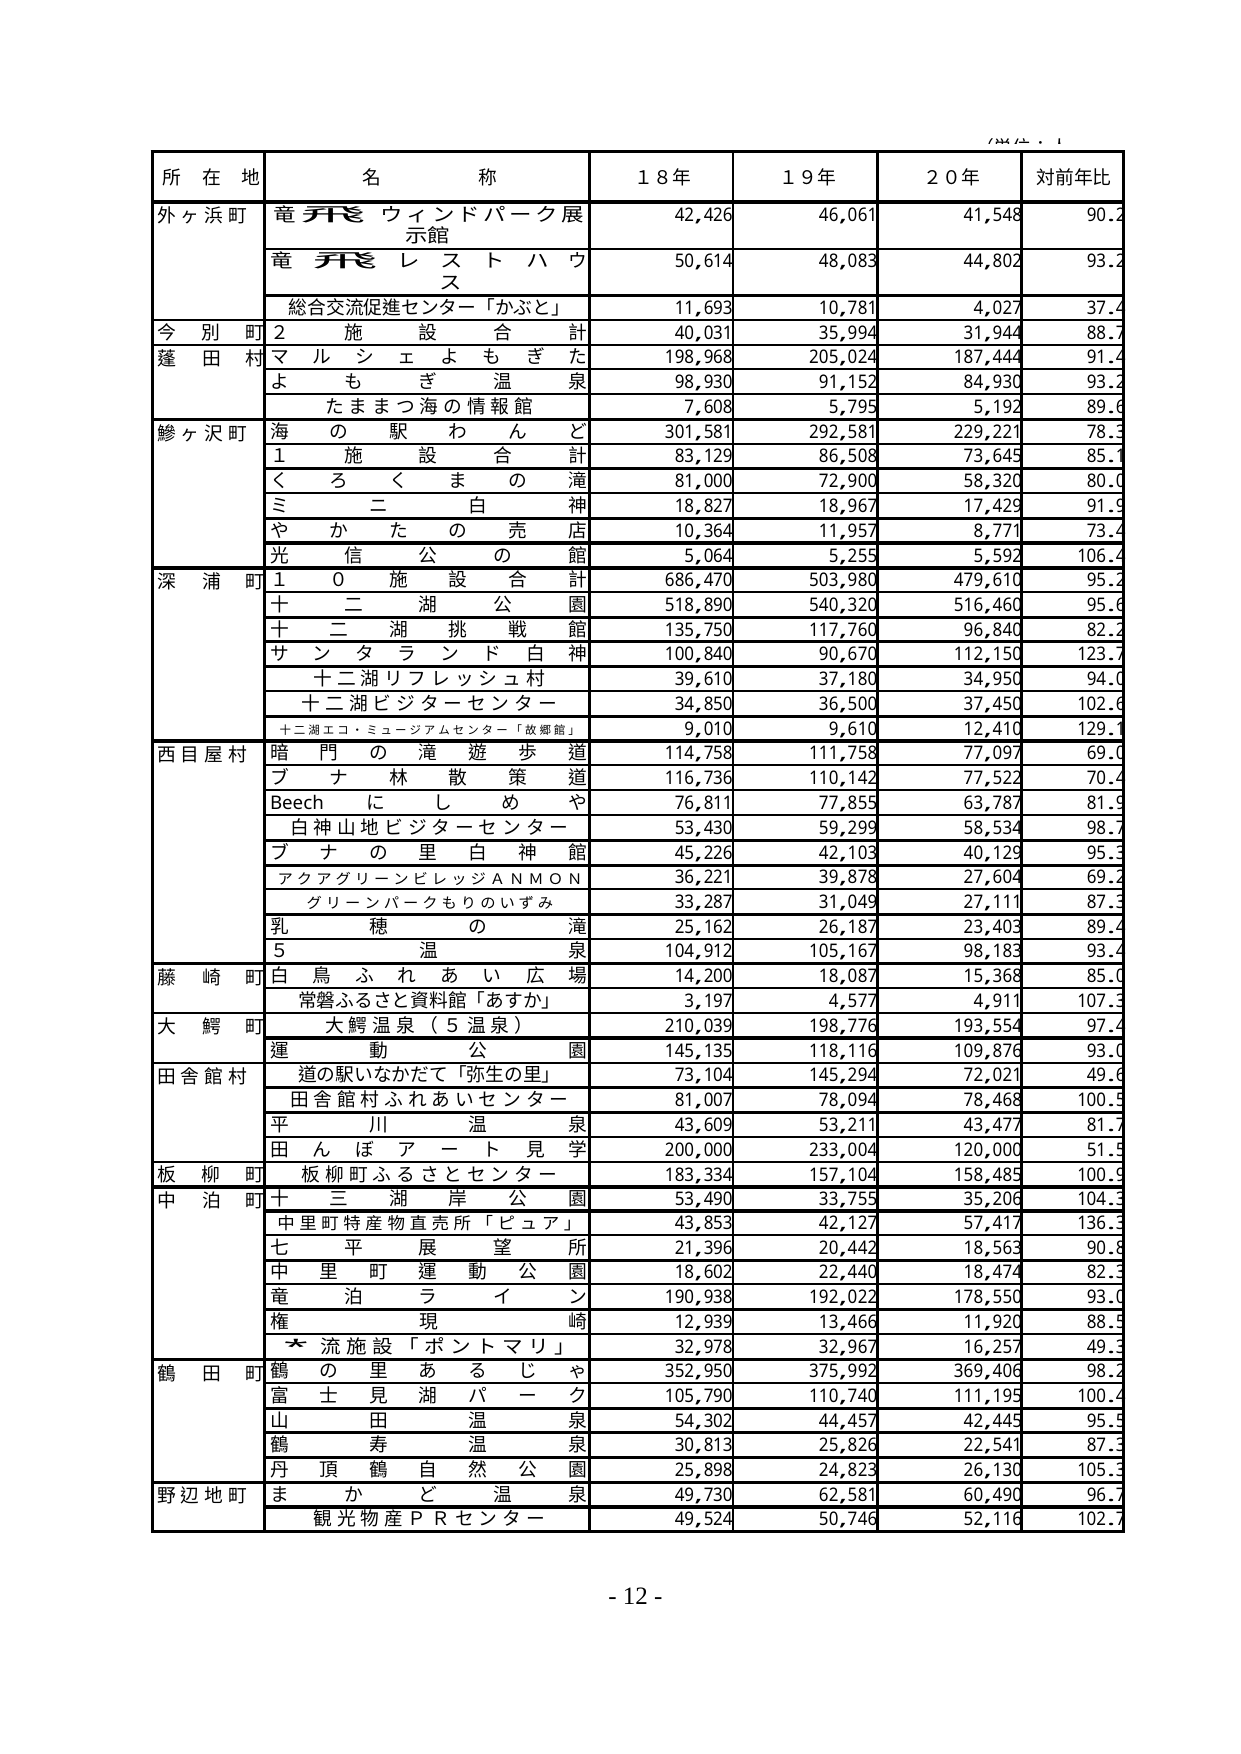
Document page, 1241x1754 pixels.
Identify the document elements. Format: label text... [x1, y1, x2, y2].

table_cell 町 [229, 1014, 263, 1062]
table_cell 41,548 [879, 204, 1020, 247]
table_cell 33,287 [591, 890, 732, 913]
table_cell 76,811 [591, 791, 732, 814]
table_cell 192,022 [734, 1285, 876, 1308]
table_cell 518,890 [591, 593, 732, 616]
table_header 在 [190, 153, 228, 200]
table_cell 93.2 [1023, 250, 1122, 294]
table_cell 200,000 [591, 1138, 732, 1161]
table_cell 93.0 [1023, 1040, 1122, 1062]
table_cell 27,604 [879, 867, 1020, 888]
table_cell く ろ く ま の 滝 [266, 470, 588, 492]
table_cell 46,061 [734, 204, 876, 247]
table_cell 111,758 [734, 743, 876, 764]
table_cell 90.2 [1023, 204, 1122, 247]
table_cell 157,104 [734, 1163, 876, 1185]
table_cell 69.2 [1023, 867, 1122, 888]
table_cell 82.2 [1023, 619, 1122, 640]
table_cell 53,490 [591, 1189, 732, 1209]
table_cell 100.5 [1023, 1089, 1122, 1111]
table_cell 118,116 [734, 1040, 876, 1062]
table_cell 田 舎 館 村 ふ れ あ い セ ン タ ー [266, 1089, 588, 1111]
table_cell 96.7 [1023, 1484, 1122, 1505]
table_cell 51.5 [1023, 1138, 1122, 1161]
table_cell 86,508 [734, 445, 876, 467]
table_cell 183,334 [591, 1163, 732, 1185]
table_cell 39,878 [734, 867, 876, 888]
table_cell 45,226 [591, 842, 732, 863]
table_cell 34,850 [591, 692, 732, 714]
table_cell ２ 施 設 合 計 [266, 321, 588, 344]
table_cell 42,426 [591, 204, 732, 247]
table_cell 43,477 [879, 1114, 1020, 1136]
table_cell 25,826 [734, 1434, 876, 1456]
table_cell 49,730 [591, 1484, 732, 1505]
table_cell 泊 [190, 1189, 228, 1357]
table_cell 53,211 [734, 1114, 876, 1136]
table_cell 30,813 [591, 1434, 732, 1456]
table_cell 町 [229, 1361, 263, 1481]
table_cell 43,853 [591, 1213, 732, 1234]
table_cell 海 の 駅 わ ん ど [266, 421, 588, 442]
table_cell 33,755 [734, 1189, 876, 1209]
table_cell ミ ニ 白 神 [266, 494, 588, 517]
table_cell 85.0 [1023, 965, 1122, 987]
table_cell 42,103 [734, 842, 876, 863]
table_cell ブ ナ の 里 白 神 館 [266, 842, 588, 863]
table_cell 198,968 [591, 346, 732, 368]
table_cell 42,445 [879, 1410, 1020, 1431]
table_cell 22,541 [879, 1434, 1020, 1456]
table_header 地 [229, 153, 263, 200]
table_cell 22,440 [734, 1262, 876, 1283]
table_cell 49.6 [1023, 1064, 1122, 1086]
table_cell 鰐 [190, 1014, 228, 1062]
table_cell 110,142 [734, 766, 876, 789]
table_cell 11,957 [734, 520, 876, 541]
table_cell 135,750 [591, 619, 732, 640]
table_cell 120,000 [879, 1138, 1020, 1161]
table_header １９年 [734, 153, 876, 200]
table_cell 36,221 [591, 867, 732, 888]
table_cell 84,930 [879, 370, 1020, 393]
table_cell 24,823 [734, 1459, 876, 1481]
table_cell 7,608 [591, 395, 732, 418]
text - 12 - [77, 1581, 1193, 1610]
table_cell 18,602 [591, 1262, 732, 1283]
table_cell 85.1 [1023, 445, 1122, 467]
table_cell 62,581 [734, 1484, 876, 1505]
table_cell 90.8 [1023, 1236, 1122, 1259]
table_cell 109,876 [879, 1040, 1020, 1062]
table_cell 48,083 [734, 250, 876, 294]
table_cell 運 動 公 園 [266, 1040, 588, 1062]
table_cell 94.0 [1023, 668, 1122, 690]
table_cell 60,490 [879, 1484, 1020, 1505]
table_cell 32,967 [734, 1335, 876, 1357]
table_cell 十 二 湖 リ フ レ ッ シ ュ 村 [266, 668, 588, 690]
table_cell 123.7 [1023, 643, 1122, 665]
table_cell 98.2 [1023, 1361, 1122, 1382]
table_cell 丹 頂 鶴 自 然 公 園 [266, 1459, 588, 1481]
table_cell 崎 [190, 965, 228, 1012]
table_cell 板 柳 町 ふ る さ と セ ン タ ー [266, 1163, 588, 1185]
table_cell 102.6 [1023, 692, 1122, 714]
table_cell 観 光 物 産 Ｐ Ｒ セ ン タ ー [266, 1509, 588, 1530]
table_cell 4,027 [879, 297, 1020, 319]
table_cell 十 三 湖 岸 公 園 [266, 1189, 588, 1209]
table_cell 229,221 [879, 421, 1020, 442]
table_cell 95.5 [1023, 1410, 1122, 1431]
table_cell 87.3 [1023, 1434, 1122, 1456]
table_cell 中 里 町 運 動 公 園 [266, 1262, 588, 1283]
table_cell 18,087 [734, 965, 876, 987]
table_cell 27,111 [879, 890, 1020, 913]
table_cell 蓬 [154, 346, 189, 418]
table_cell 25,162 [591, 916, 732, 937]
table_header ２０年 [879, 153, 1020, 200]
table_cell 88.7 [1023, 321, 1122, 344]
table_header 対前年比 [1023, 153, 1122, 200]
table_cell 町 [229, 965, 263, 1012]
table_cell 90,670 [734, 643, 876, 665]
table_cell 町 [229, 1189, 263, 1357]
table_cell 9,610 [734, 718, 876, 739]
table_cell 91,152 [734, 370, 876, 393]
table_cell 100.4 [1023, 1384, 1122, 1407]
table_cell Beech に し め や [266, 791, 588, 814]
table_cell 37,450 [879, 692, 1020, 714]
table_cell 富 士 見 湖 パ ー ク [266, 1384, 588, 1407]
table_cell 93.0 [1023, 1285, 1122, 1308]
table_cell 26,130 [879, 1459, 1020, 1481]
table_cell 板 [154, 1163, 189, 1185]
table_cell 52,116 [879, 1509, 1020, 1530]
table_cell 78.3 [1023, 421, 1122, 442]
table_cell 外 ヶ 浜 町 [154, 204, 263, 319]
table_cell 4,911 [879, 989, 1020, 1012]
table_cell 479,610 [879, 570, 1020, 591]
table_cell 37.4 [1023, 297, 1122, 319]
table_cell 95.2 [1023, 570, 1122, 591]
table_cell 大 鰐 温 泉 （ ５ 温 泉 ） [266, 1014, 588, 1036]
table_cell 26,187 [734, 916, 876, 937]
table_cell 白 神 山 地 ビ ジ タ ー セ ン タ ー [266, 816, 588, 839]
table_cell 58,320 [879, 470, 1020, 492]
table_cell 93.2 [1023, 370, 1122, 393]
table_cell 十 二 湖 公 園 [266, 593, 588, 616]
table_cell 5,592 [879, 545, 1020, 566]
table_cell 145,135 [591, 1040, 732, 1062]
table_header 所 [154, 153, 189, 200]
table_cell 114,758 [591, 743, 732, 764]
table_cell 102.7 [1023, 1509, 1122, 1530]
table_cell 34,950 [879, 668, 1020, 690]
table_cell １ ０ 施 設 合 計 [266, 570, 588, 591]
table_cell 42,127 [734, 1213, 876, 1234]
table_cell 大 [154, 1014, 189, 1062]
table_cell 西 目 屋 村 [154, 743, 263, 962]
table_cell 100.9 [1023, 1163, 1122, 1185]
table_cell 山 田 温 泉 [266, 1410, 588, 1431]
table_cell 15,368 [879, 965, 1020, 987]
table_cell ブ ナ 林 散 策 道 [266, 766, 588, 789]
table_cell 72,900 [734, 470, 876, 492]
table_cell 藤 [154, 965, 189, 1012]
table_cell 田 ん ぼ ア ー ト 見 学 [266, 1138, 588, 1161]
table_cell 516,460 [879, 593, 1020, 616]
table_cell 89.6 [1023, 395, 1122, 418]
table_cell 町 [229, 321, 263, 344]
table_cell よ も ぎ 温 泉 [266, 370, 588, 393]
table_cell た ま ま つ 海 の 情 報 館 [266, 395, 588, 418]
table_cell 8,771 [879, 520, 1020, 541]
table_cell 129.1 [1023, 718, 1122, 739]
table_cell 205,024 [734, 346, 876, 368]
table_cell 町 [229, 570, 263, 739]
table_cell 中 [154, 1189, 189, 1357]
table_cell 352,950 [591, 1361, 732, 1382]
table_cell 50,746 [734, 1509, 876, 1530]
table_cell ま か ど 温 泉 [266, 1484, 588, 1505]
table_cell 中 里 町 特 産 物 直 売 所 「 ピ ュ ア 」 [266, 1213, 588, 1234]
table_cell 白 鳥 ふ れ あ い 広 場 [266, 965, 588, 987]
table_cell 光 信 公 の 館 [266, 545, 588, 566]
table_cell 37,180 [734, 668, 876, 690]
table_cell 深 [154, 570, 189, 739]
table_cell 88.5 [1023, 1311, 1122, 1333]
table_cell 210,039 [591, 1014, 732, 1036]
table_cell マ ル シ ェ よ も ぎ た [266, 346, 588, 368]
table_cell 柳 [190, 1163, 228, 1185]
table_cell 5,064 [591, 545, 732, 566]
table_cell 31,049 [734, 890, 876, 913]
table_cell 136.3 [1023, 1213, 1122, 1234]
table_cell 116,736 [591, 766, 732, 789]
table_cell 3,197 [591, 989, 732, 1012]
table_cell 14,200 [591, 965, 732, 987]
table_cell 10,364 [591, 520, 732, 541]
table_cell 40,031 [591, 321, 732, 344]
table_cell 100,840 [591, 643, 732, 665]
table_cell 七 平 展 望 所 [266, 1236, 588, 1259]
table_cell 87.3 [1023, 890, 1122, 913]
table_cell 11,920 [879, 1311, 1020, 1333]
table_cell 5,255 [734, 545, 876, 566]
table_cell 107.3 [1023, 989, 1122, 1012]
table_cell 43,609 [591, 1114, 732, 1136]
table_cell 77,522 [879, 766, 1020, 789]
table_cell 78,468 [879, 1089, 1020, 1111]
table_cell 686,470 [591, 570, 732, 591]
table_cell 58,534 [879, 816, 1020, 839]
table_cell 81,007 [591, 1089, 732, 1111]
table_cell 16,257 [879, 1335, 1020, 1357]
table_cell 11,693 [591, 297, 732, 319]
table_cell 59,299 [734, 816, 876, 839]
table_cell 178,550 [879, 1285, 1020, 1308]
table_cell 5,192 [879, 395, 1020, 418]
table_cell 50,614 [591, 250, 732, 294]
table_cell 12,410 [879, 718, 1020, 739]
table_cell 村 [229, 346, 263, 418]
table_header １８年 [591, 153, 732, 200]
table_cell 36,500 [734, 692, 876, 714]
table_cell 105.3 [1023, 1459, 1122, 1481]
table_cell 31,944 [879, 321, 1020, 344]
table_cell 73,645 [879, 445, 1020, 467]
table_cell 73.4 [1023, 520, 1122, 541]
table_cell 田 [190, 346, 228, 418]
table_cell 18,474 [879, 1262, 1020, 1283]
table_cell サ ン タ ラ ン ド 白 神 [266, 643, 588, 665]
table_cell 78,094 [734, 1089, 876, 1111]
table_cell 91.9 [1023, 494, 1122, 517]
table_cell 54,302 [591, 1410, 732, 1431]
table_cell 158,485 [879, 1163, 1020, 1185]
table_cell 93.4 [1023, 940, 1122, 962]
table_cell 44,802 [879, 250, 1020, 294]
table_cell 乳 穂 の 滝 [266, 916, 588, 937]
table_cell * 流 施 設 「 ポ ン ト マ リ 」 [266, 1335, 588, 1357]
table_cell 97.4 [1023, 1014, 1122, 1036]
table_cell ア ク ア グ リ ー ン ビ レ ッ ジ Ａ Ｎ Ｍ Ｏ Ｎ [266, 867, 588, 888]
table_cell 105,790 [591, 1384, 732, 1407]
table_cell 野 辺 地 町 [154, 1484, 263, 1530]
table_cell 竜 飛 レ ス ト ハ ウ ス [266, 250, 588, 294]
table_cell 4,577 [734, 989, 876, 1012]
table_cell 18,563 [879, 1236, 1020, 1259]
table_cell 十 二 湖 エ コ ・ ミ ュ ー ジ ア ム セ ン タ ー 「 故 郷 館 」 [266, 718, 588, 739]
table_cell 540,320 [734, 593, 876, 616]
table_cell 301,581 [591, 421, 732, 442]
table_cell 田 舎 館 村 [154, 1064, 263, 1161]
table_cell ５ 温 泉 [266, 940, 588, 962]
table_cell 35,206 [879, 1189, 1020, 1209]
table_cell 98.7 [1023, 816, 1122, 839]
table_cell 190,938 [591, 1285, 732, 1308]
table_cell 91.4 [1023, 346, 1122, 368]
table_cell 49.3 [1023, 1335, 1122, 1357]
table_cell 73,104 [591, 1064, 732, 1086]
table_cell 117,760 [734, 619, 876, 640]
table_cell 98,930 [591, 370, 732, 393]
table_cell 鶴 寿 温 泉 [266, 1434, 588, 1456]
table_cell 70.4 [1023, 766, 1122, 789]
table_cell 57,417 [879, 1213, 1020, 1234]
table_cell 20,442 [734, 1236, 876, 1259]
table_cell 98,183 [879, 940, 1020, 962]
table_cell 198,776 [734, 1014, 876, 1036]
table_cell 81,000 [591, 470, 732, 492]
table_cell 12,939 [591, 1311, 732, 1333]
table_cell 暗 門 の 滝 遊 歩 道 [266, 743, 588, 764]
table_cell 105,167 [734, 940, 876, 962]
table_cell 鰺 ヶ 沢 町 [154, 421, 263, 566]
table_cell 39,610 [591, 668, 732, 690]
table_cell 77,097 [879, 743, 1020, 764]
table_cell 369,406 [879, 1361, 1020, 1382]
table_cell 72,021 [879, 1064, 1020, 1086]
table_cell 今 [154, 321, 189, 344]
table_cell 112,150 [879, 643, 1020, 665]
table_cell 81.7 [1023, 1114, 1122, 1136]
table_cell 89.4 [1023, 916, 1122, 937]
table_cell 193,554 [879, 1014, 1020, 1036]
table_cell 鶴 の 里 あ る じ ゃ [266, 1361, 588, 1382]
table_cell 竜 泊 ラ イ ン [266, 1285, 588, 1308]
table_header 名 称 [266, 153, 588, 200]
table_cell 503,980 [734, 570, 876, 591]
table_cell 110,740 [734, 1384, 876, 1407]
table_cell 17,429 [879, 494, 1020, 517]
table_cell 町 [229, 1163, 263, 1185]
table_cell 44,457 [734, 1410, 876, 1431]
table_cell 81.9 [1023, 791, 1122, 814]
table_cell 104,912 [591, 940, 732, 962]
table_cell 常磐ふるさと資料館「あすか」 [266, 989, 588, 1012]
table_cell 浦 [190, 570, 228, 739]
table_cell や か た の 売 店 [266, 520, 588, 541]
table_cell 292,581 [734, 421, 876, 442]
table_cell グ リ ー ン パ ー ク も り の い ず み [266, 890, 588, 913]
table_cell 106.4 [1023, 545, 1122, 566]
table_cell 69.0 [1023, 743, 1122, 764]
table_cell 平 川 温 泉 [266, 1114, 588, 1136]
table_cell 18,967 [734, 494, 876, 517]
table_cell 104.3 [1023, 1189, 1122, 1209]
table_cell 83,129 [591, 445, 732, 467]
table_cell 13,466 [734, 1311, 876, 1333]
table_cell 95.6 [1023, 593, 1122, 616]
table_cell 十 二 湖 挑 戦 館 [266, 619, 588, 640]
table_cell 21,396 [591, 1236, 732, 1259]
table_cell 77,855 [734, 791, 876, 814]
table_cell １ 施 設 合 計 [266, 445, 588, 467]
table_cell 96,840 [879, 619, 1020, 640]
table_cell 総合交流促進センター「かぶと」 [266, 297, 588, 319]
table_cell 187,444 [879, 346, 1020, 368]
table_cell 32,978 [591, 1335, 732, 1357]
table_cell 80.0 [1023, 470, 1122, 492]
table_cell 10,781 [734, 297, 876, 319]
table_cell 鶴 [154, 1361, 189, 1481]
table_cell 別 [190, 321, 228, 344]
table_cell 375,992 [734, 1361, 876, 1382]
table_cell 53,430 [591, 816, 732, 839]
table_cell 82.3 [1023, 1262, 1122, 1283]
table_cell 95.3 [1023, 842, 1122, 863]
table_cell 5,795 [734, 395, 876, 418]
table_cell 111,195 [879, 1384, 1020, 1407]
table_cell 35,994 [734, 321, 876, 344]
table_cell 145,294 [734, 1064, 876, 1086]
table_cell 63,787 [879, 791, 1020, 814]
table_cell 25,898 [591, 1459, 732, 1481]
table_cell 9,010 [591, 718, 732, 739]
table_cell 18,827 [591, 494, 732, 517]
table_cell 233,004 [734, 1138, 876, 1161]
table_cell 道の駅いなかだて「弥生の里」 [266, 1064, 588, 1086]
table_cell 十 二 湖 ビ ジ タ ー セ ン タ ー [266, 692, 588, 714]
table_cell 49,524 [591, 1509, 732, 1530]
table_cell 田 [190, 1361, 228, 1481]
table_cell 23,403 [879, 916, 1020, 937]
table_cell 40,129 [879, 842, 1020, 863]
table_cell 竜 飛 ウ ィ ン ド パ ー ク 展示館 [266, 204, 588, 247]
table_cell 権 現 崎 [266, 1311, 588, 1333]
